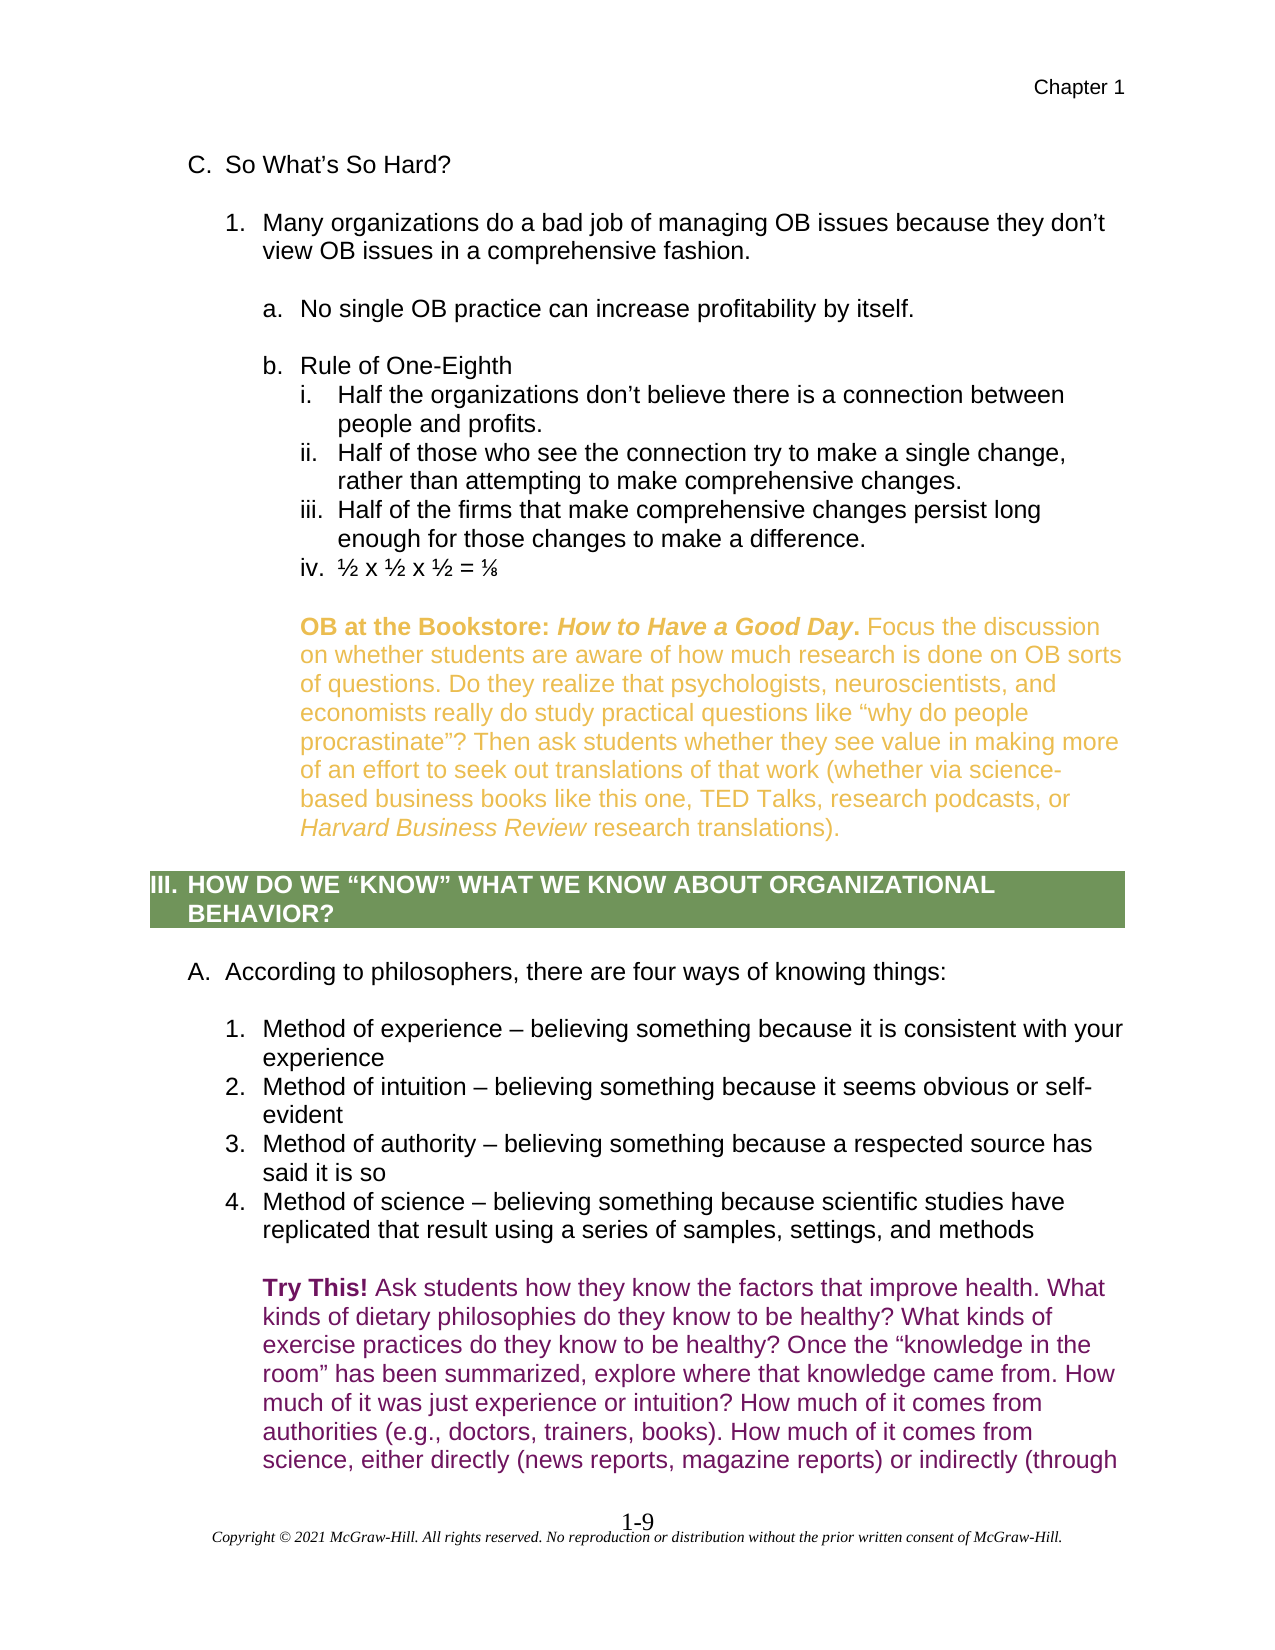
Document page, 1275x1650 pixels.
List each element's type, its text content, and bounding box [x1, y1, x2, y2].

list Half the organizations don’t believe there is a connection between people and profits. [300, 380, 1125, 437]
list Method of science – believing something because scientific studies have replicated that result using a series of samples, settings, and methods [225, 1187, 1125, 1244]
list Half of the firms that make comprehensive changes persist long enough for those changes to make a difference. [300, 495, 1125, 552]
list Half of those who see the connection try to make a single change, rather than attempting to make comprehensive changes. [300, 437, 1125, 495]
list Method of authority – believing something because a respected source has said it is so [225, 1129, 1125, 1187]
list Method of experience – believing something because it is consistent with your experience [225, 1014, 1125, 1072]
list ½ x ½ x ½ = ⅛ [300, 552, 1125, 583]
list Rule of One-Eighth [262, 351, 1125, 380]
list How Do We “Know” What We Know About ORGANIZATIONAL BEHAVIOR? [150, 871, 1125, 928]
list Method of intuition – believing something because it seems obvious or self-evident [225, 1072, 1125, 1129]
list No single OB practice can increase profitability by itself. [262, 294, 1125, 322]
list According to philosophers, there are four ways of knowing things: [187, 957, 1125, 986]
text OB at the Bookstore: How to Have a Good Day. Focus the discussion on whether students are aware of how much research is done on OB sorts of questions. Do they realize that psychologists, neuroscientists, and economists really do study practical questions like “why do people procrastinate”? Then ask students whether they see value in making more of an effort to seek out translations of that work (whether via science-based business books like this one, TED Talks, research podcasts, or Harvard Business Review research translations). [300, 612, 1125, 842]
list So What’s So Hard? [187, 150, 1125, 179]
list Many organizations do a bad job of managing OB issues because they don’t view OB issues in a comprehensive fashion. [225, 207, 1125, 265]
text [262, 1273, 1125, 1474]
